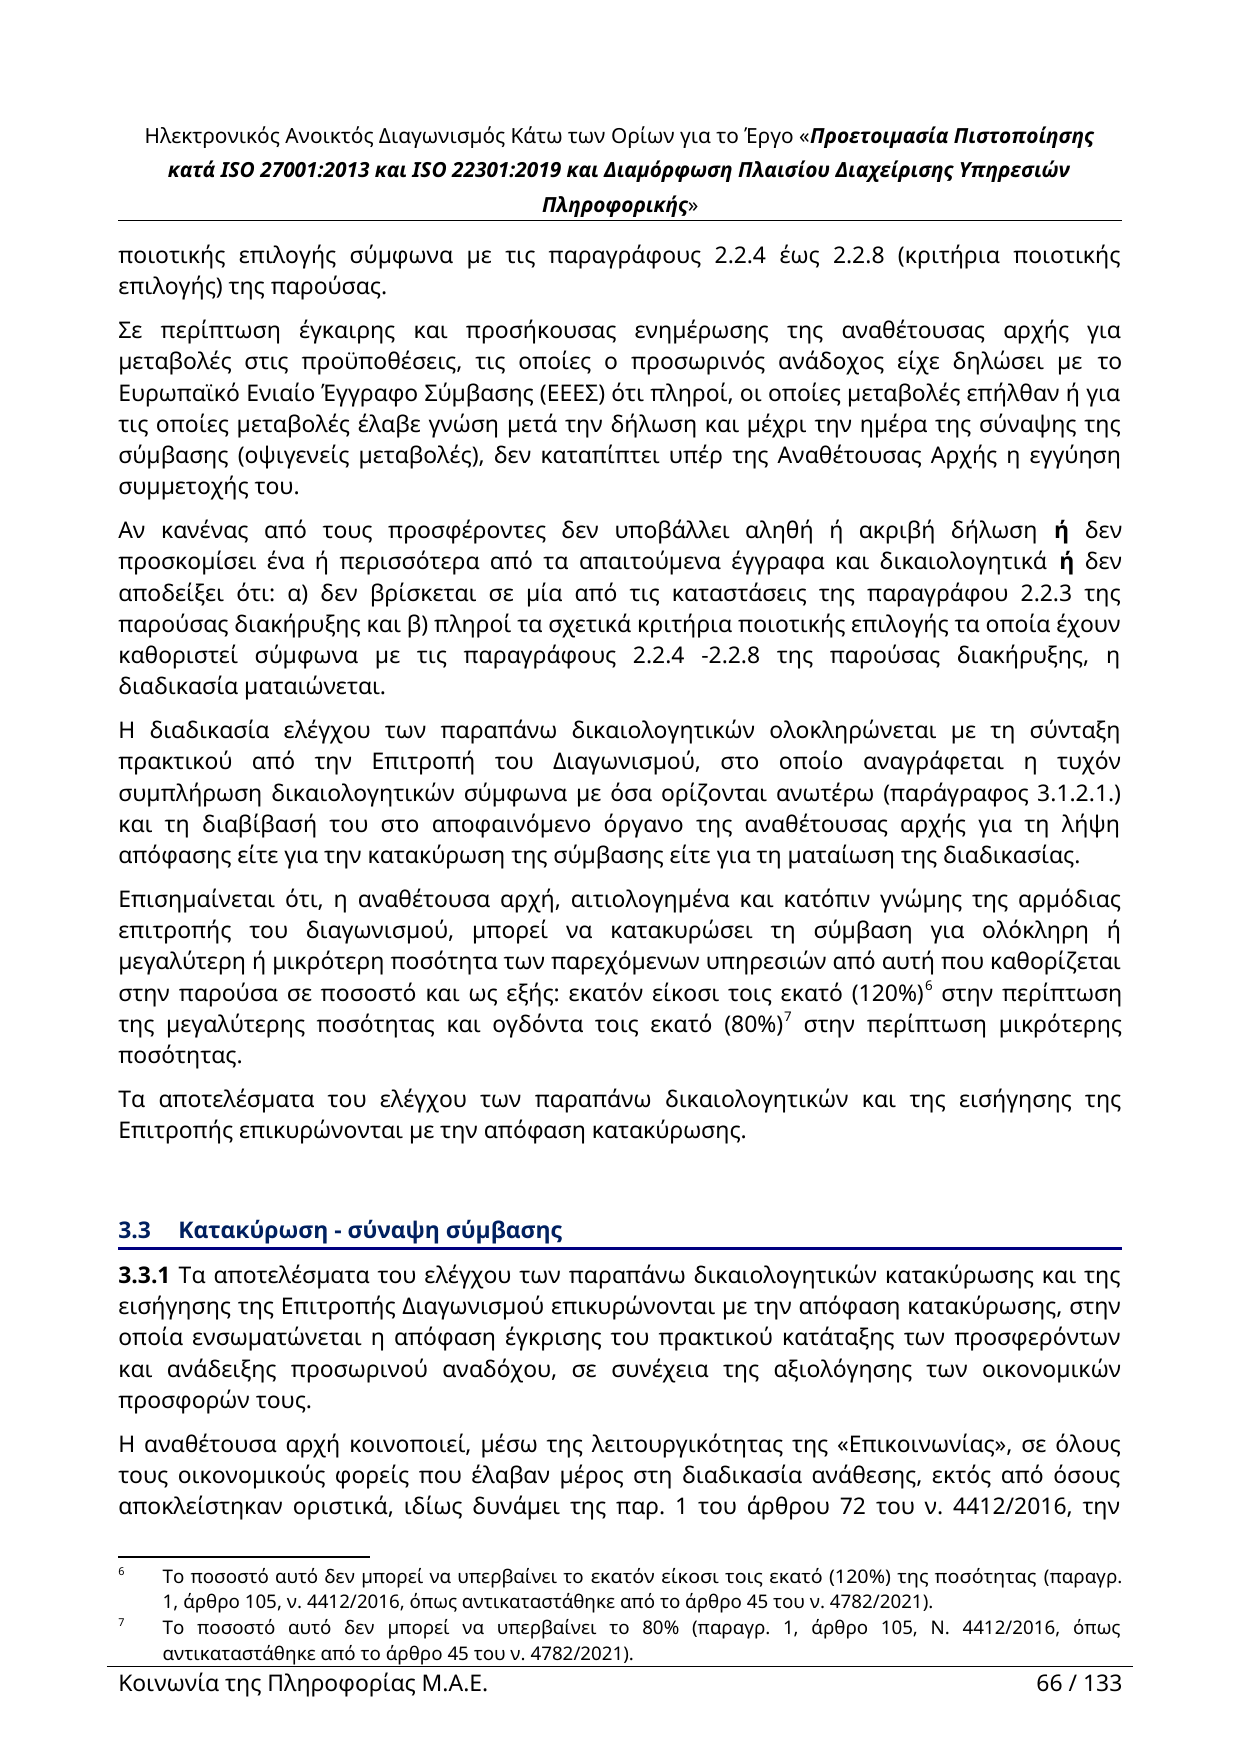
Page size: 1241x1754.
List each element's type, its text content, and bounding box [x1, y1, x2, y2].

text Σε περίπτωση έγκαιρης και προσήκουσας ενημέρωσης της αναθέτουσας αρχής για μεταβολές στις προϋποθέσεις, τις οποίες ο προσωρινός ανάδοχος είχε δηλώσει με το Ευρωπαϊκό Ενιαίο Έγγραφο Σύμβασης (ΕΕΕΣ) ότι πληροί, οι οποίες μεταβολές επήλθαν ή για τις οποίες μεταβολές έλαβε γνώση μετά την δήλωση και μέχρι την ημέρα της σύναψης της σύμβασης (οψιγενείς μεταβολές), δεν καταπίπτει υπέρ της Αναθέτουσας Αρχής η εγγύηση συμμετοχής του. [118, 314, 1122, 501]
text Η διαδικασία ελέγχου των παραπάνω δικαιολογητικών ολοκληρώνεται με τη σύνταξη πρακτικού από την Επιτροπή του Διαγωνισμού, στο οποίο αναγράφεται η τυχόν συμπλήρωση δικαιολογητικών σύμφωνα με όσα ορίζονται ανωτέρω (παράγραφος 3.1.2.1.) και τη διαβίβασή του στο αποφαινόμενο όργανο της αναθέτουσας αρχής για τη λήψη απόφασης είτε για την κατακύρωση της σύμβασης είτε για τη ματαίωση της διαδικασίας. [118, 714, 1122, 870]
text 3.3.1 Τα αποτελέσματα του ελέγχου των παραπάνω δικαιολογητικών κατακύρωσης και της εισήγησης της Επιτροπής Διαγωνισμού επικυρώνονται με την απόφαση κατακύρωσης, στην οποία ενσωματώνεται η απόφαση έγκρισης του πρακτικού κατάταξης των προσφερόντων και ανάδειξης προσωρινού αναδόχου, σε συνέχεια της αξιολόγησης των οικονομικών προσφορών τους. [118, 1259, 1122, 1415]
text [118, 239, 1122, 301]
subtitle Κατακύρωση - σύναψη σύμβασης [118, 1214, 1122, 1247]
text Αν κανένας από τους προσφέροντες δεν υποβάλλει αληθή ή ακριβή δήλωση ή δεν προσκομίσει ένα ή περισσότερα από τα απαιτούμενα έγγραφα και δικαιολογητικά ή δεν αποδείξει ότι: α) δεν βρίσκεται σε μία από τις καταστάσεις της παραγράφου 2.2.3 της παρούσας διακήρυξης και β) πληροί τα σχετικά κριτήρια ποιοτικής επιλογής τα οποία έχουν καθοριστεί σύμφωνα με τις παραγράφους 2.2.4 -2.2.8 της παρούσας διακήρυξης, η διαδικασία ματαιώνεται. [118, 514, 1122, 701]
text Επισημαίνεται ότι, η αναθέτουσα αρχή, αιτιολογημένα και κατόπιν γνώμης της αρμόδιας επιτροπής του διαγωνισμού, μπορεί να κατακυρώσει τη σύμβαση για ολόκληρη ή μεγαλύτερη ή μικρότερη ποσότητα των παρεχόμενων υπηρεσιών από αυτή που καθορίζεται στην παρούσα σε ποσοστό και ως εξής: εκατόν είκοσι τοις εκατό (120%) στην περίπτωση της μεγαλύτερης ποσότητας και ογδόντα τοις εκατό (80%) στην περίπτωση μικρότερης ποσότητας. [118, 883, 1122, 1070]
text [118, 1427, 1122, 1521]
text Τα αποτελέσματα του ελέγχου των παραπάνω δικαιολογητικών και της εισήγησης της Επιτροπής επικυρώνονται με την απόφαση κατακύρωσης. [118, 1083, 1122, 1145]
